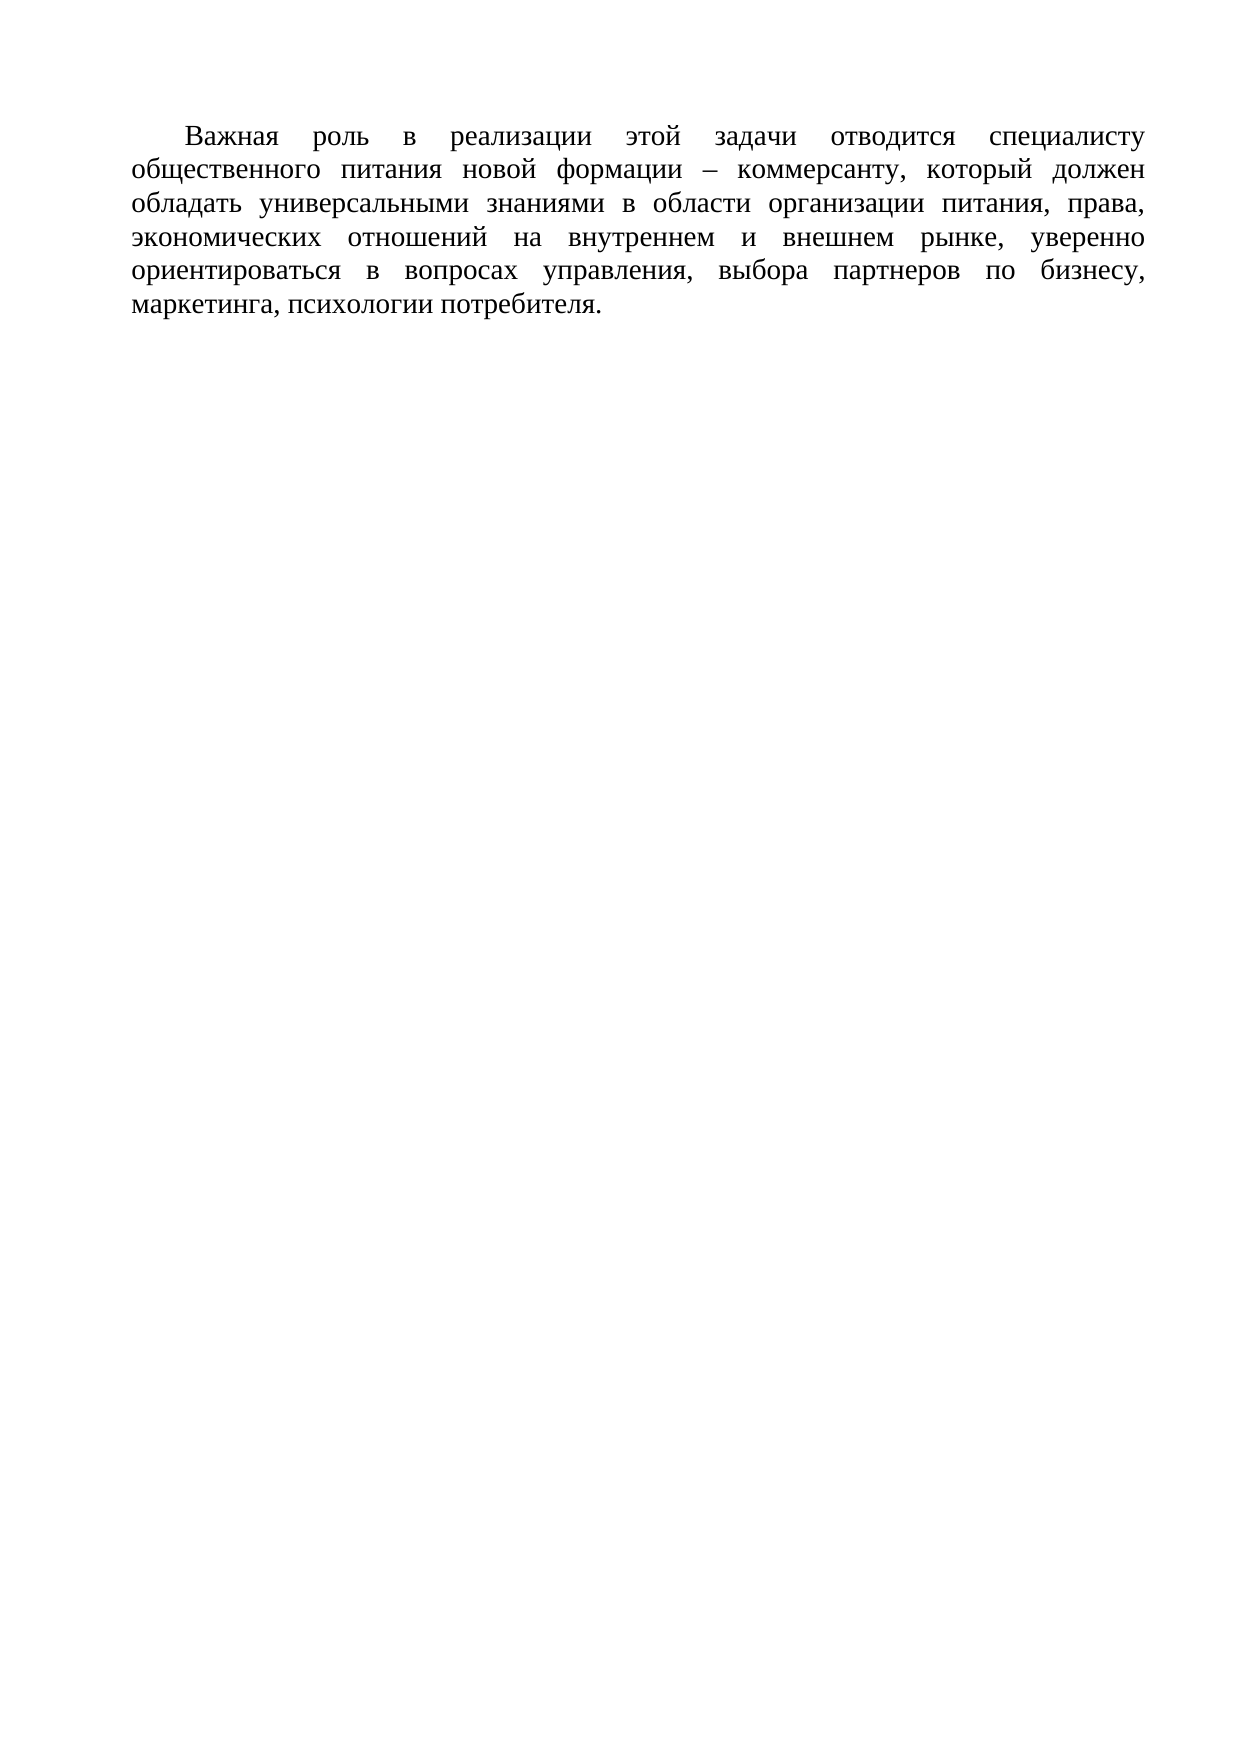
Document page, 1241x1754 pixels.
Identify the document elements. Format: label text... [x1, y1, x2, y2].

text Важная роль в реализации этой задачи отводится специалисту общественного питания новой формации – коммерсанту, который должен обладать универсальными знаниями в области организации питания, права, экономических отношений на внутреннем и внешнем рынке, уверенно ориентироваться в вопросах управления, выбора партнеров по бизнесу, маркетинга, психологии потребителя. [131, 118, 1146, 319]
